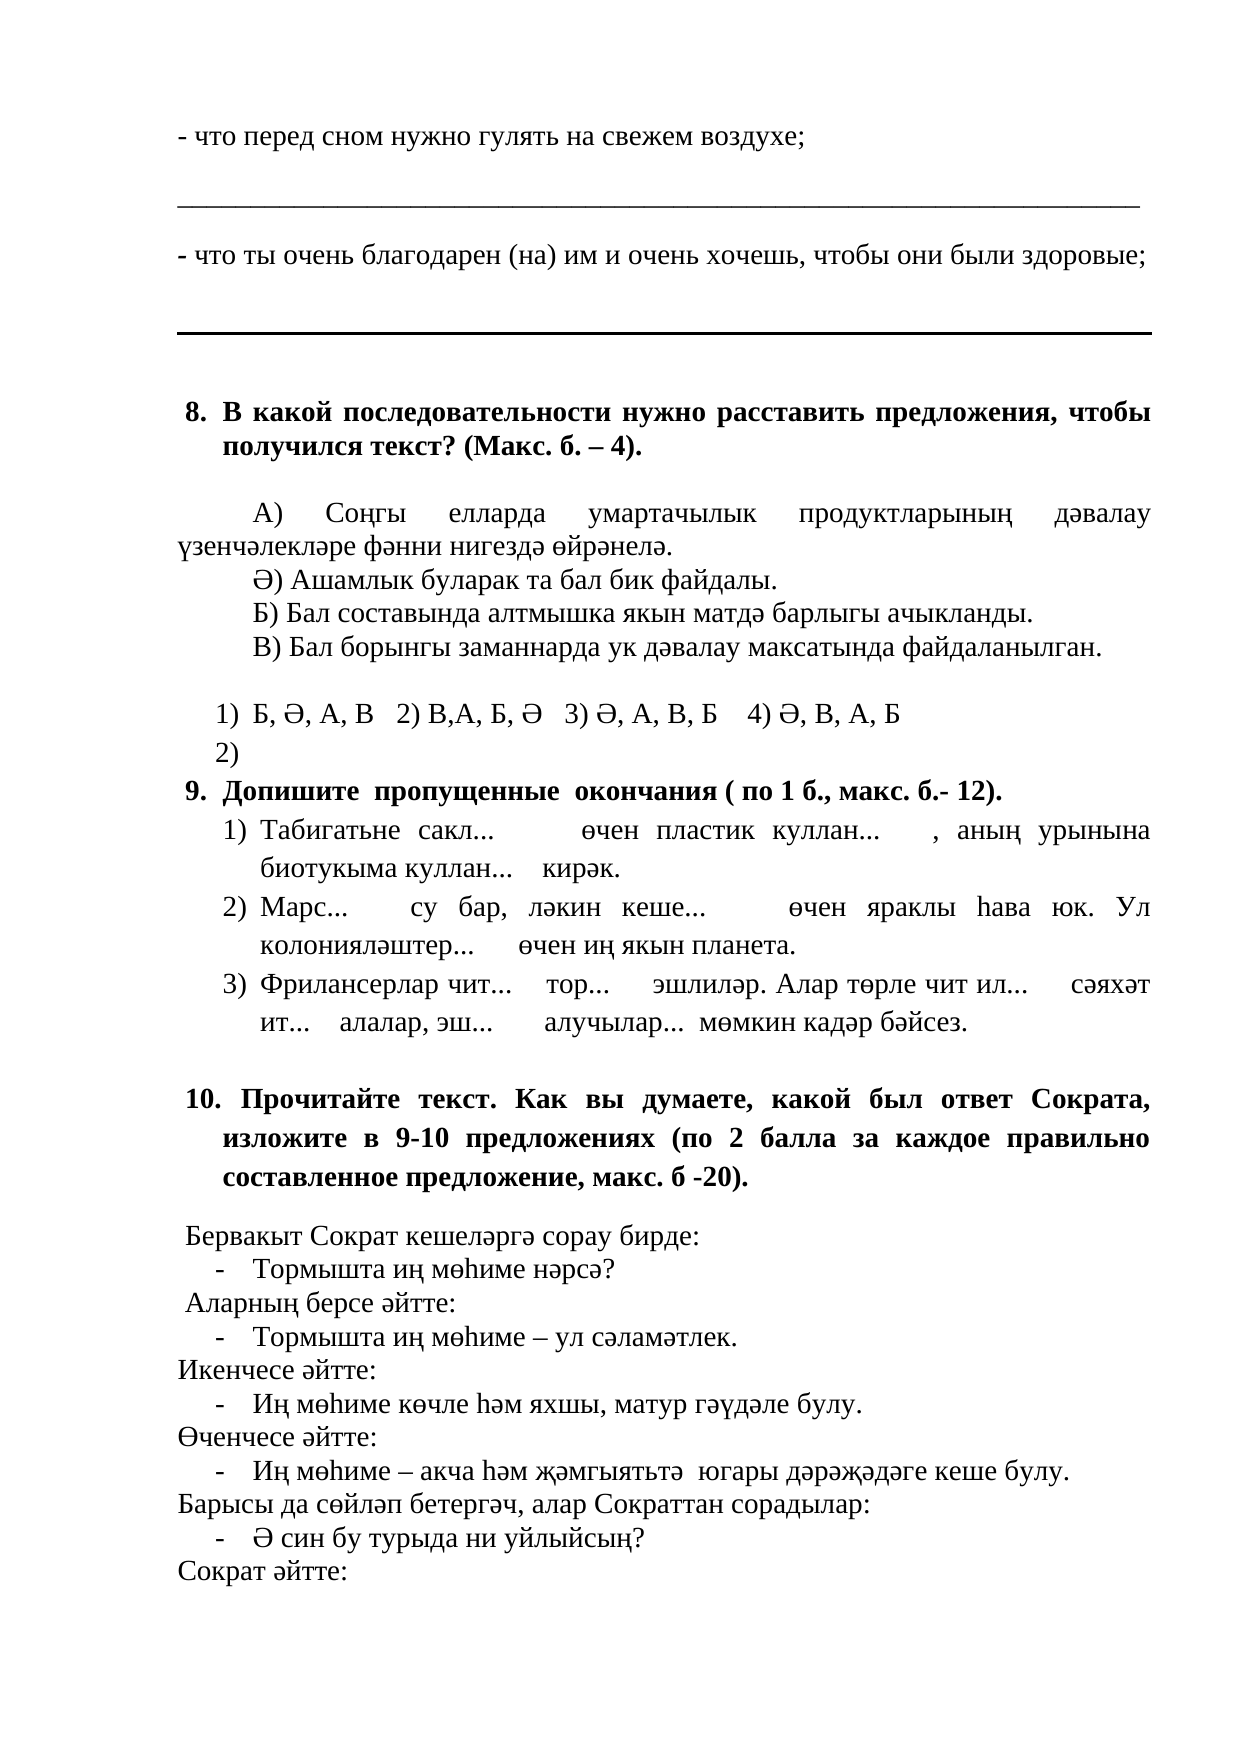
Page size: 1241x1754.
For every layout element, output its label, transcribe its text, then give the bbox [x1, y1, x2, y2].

list Тормышта иң мөһиме – ул сәламәтлек. [215, 1319, 1152, 1352]
text Өченчесе әйтте: [177, 1419, 1152, 1453]
list В какой последовательности нужно расставить предложения, чтобы получился текст? (Макс. б. – 4). [185, 394, 1152, 461]
list Марс... су бар, ләкин кеше... өчен яраклы һава юк. Ул колонияләштер... өчен иң якын планета. [222, 889, 1152, 961]
text - что перед сном нужно гулять на свежем воздухе; [177, 118, 1152, 152]
text Бервакыт Сократ кешеләргә сорау бирде: [185, 1218, 1152, 1252]
text Сократ әйтте: [177, 1553, 1152, 1587]
list Тормышта иң мөһиме нәрсә? [215, 1252, 1152, 1285]
list Иң мөһиме – акча һәм җәмгыятьтә югары дәрәҗәдәге кеше булу. [215, 1453, 1152, 1486]
list Прочитайте текст. Как вы думаете, какой был ответ Сократа, изложите в 9-10 предложениях (по 2 балла за каждое правильно составленное предложение, макс. б -20). [185, 1082, 1152, 1192]
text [177, 177, 1152, 211]
list Табигатьне сакл... өчен пластик куллан... , аның урынына биотукыма куллан... кирәк. [222, 812, 1152, 884]
list Ә син бу турыда ни уйлыйсың? [215, 1520, 1152, 1553]
list Допишите пропущенные окончания ( по 1 б., макс. б.- 12). [185, 773, 1152, 807]
list Ә) Ашамлык буларак та бал бик файдалы. [177, 562, 1152, 596]
list Б) Бал составында алтмышка якын матдә барлыгы ачыкланды. [177, 596, 1152, 629]
list Б, Ә, А, В 2) В,А, Б, Ә 3) Ә, А, В, Б 4) Ә, В, А, Б [215, 696, 1152, 730]
text Барысы да сөйләп бетергәч, алар Сократтан сорадылар: [177, 1486, 1152, 1520]
text - что ты очень благодарен (на) им и очень хочешь, чтобы они были здоровые; [177, 237, 1152, 270]
list Фрилансерлар чит... тор... эшлиләр. Алар төрле чит ил... сәяхәт ит... алалар, эш... алучылар... мөмкин кадәр бәйсез. [222, 966, 1152, 1038]
text Аларның берсе әйтте: [177, 1285, 1152, 1319]
list Иң мөһиме көчле һәм яхшы, матур гәүдәле булу. [215, 1386, 1152, 1419]
text Икенчесе әйтте: [177, 1352, 1152, 1386]
list А) Соңгы елларда умартачылык продуктларының дәвалау үзенчәлекләре фәнни нигездә өйрәнелә. [177, 495, 1152, 562]
list В) Бал борынгы заманнарда ук дәвалау максатында файдаланылган. [177, 629, 1152, 663]
